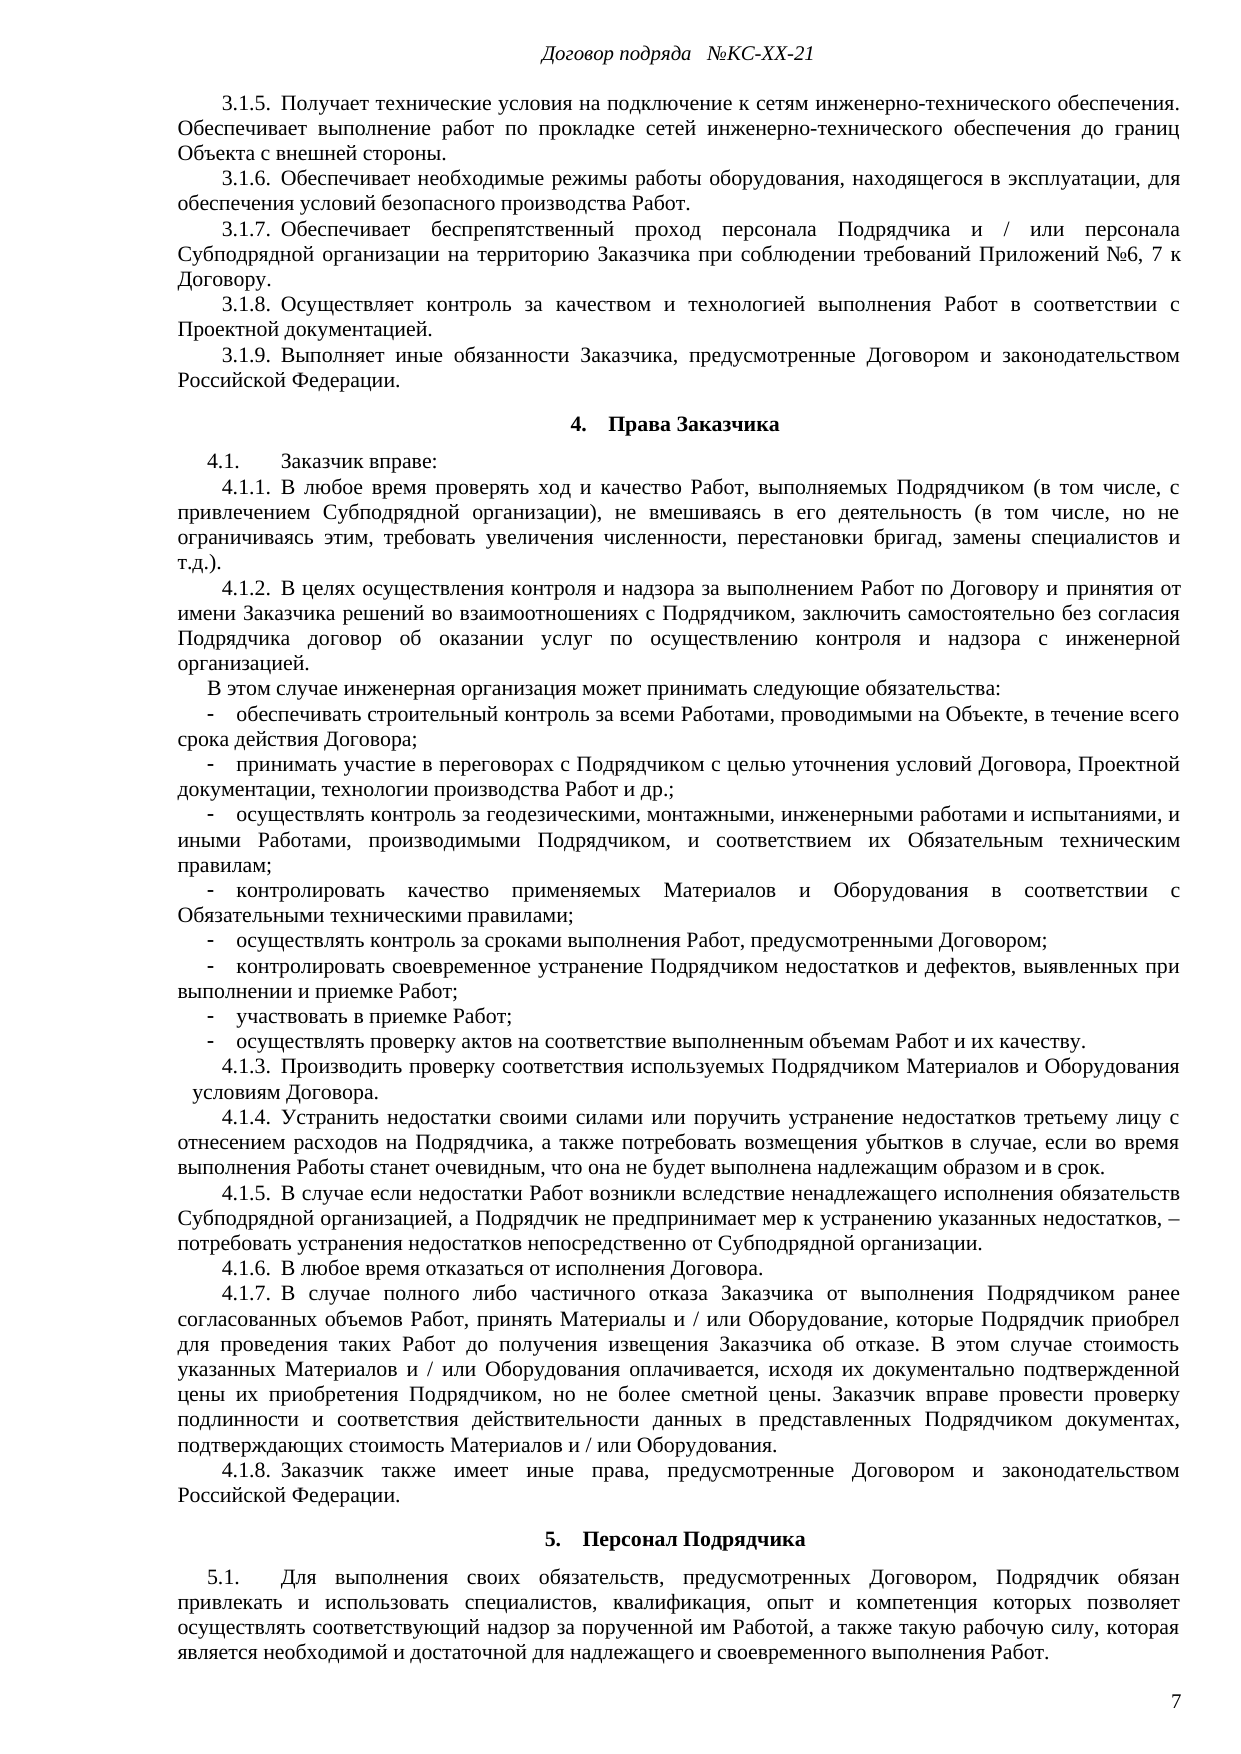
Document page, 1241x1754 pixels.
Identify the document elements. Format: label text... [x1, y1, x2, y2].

text осуществлять проверку актов на соответствие выполненным объемам Работ и их качеству. [177, 1028, 1181, 1053]
text Устранить недостатки своими силами или поручить устранение недостатков третьему лицу с отнесением расходов на Подрядчика, а также потребовать возмещения убытков в случае, если во время выполнения Работы станет очевидным, что она не будет выполнена надлежащим образом и в срок. [177, 1104, 1181, 1179]
text обеспечивать строительный контроль за всеми Работами, проводимыми на Объекте, в течение всего срока действия Договора; [177, 701, 1181, 751]
text Производить проверку соответствия используемых Подрядчиком Материалов и Оборудования условиям Договора. [192, 1053, 1181, 1104]
text участвовать в приемке Работ; [177, 1003, 1181, 1028]
text В случае полного либо частичного отказа Заказчика от выполнения Подрядчиком ранее согласованных объемов Работ, принять Материалы и / или Оборудование, которые Подрядчик приобрел для проведения таких Работ до получения извещения Заказчика об отказе. В этом случае стоимость указанных Материалов и / или Оборудования оплачивается, исходя их документально подтвержденной цены их приобретения Подрядчиком, но не более сметной цены. Заказчик вправе провести проверку подлинности и соответствия действительности данных в представленных Подрядчиком документах, подтверждающих стоимость Материалов и / или Оборудования. [177, 1280, 1181, 1457]
text осуществлять контроль за геодезическими, монтажными, инженерными работами и испытаниями, и иными Работами, производимыми Подрядчиком, и соответствием их Обязательным техническим правилам; [177, 801, 1181, 877]
text Обеспечивает беспрепятственный проход персонала Подрядчика и / или персонала Субподрядной организации на территорию Заказчика при соблюдении требований Приложений №6, 7 к Договору. [177, 216, 1181, 291]
text осуществлять контроль за сроками выполнения Работ, предусмотренными Договором; [177, 927, 1181, 953]
text Для выполнения своих обязательств, предусмотренных Договором, Подрядчик обязан привлекать и использовать специалистов, квалификация, опыт и компетенция которых позволяет осуществлять соответствующий надзор за порученной им Работой, а также такую рабочую силу, которая является необходимой и достаточной для надлежащего и своевременного выполнения Работ. [177, 1564, 1181, 1664]
text В любое время проверять ход и качество Работ, выполняемых Подрядчиком (в том числе, с привлечением Субподрядной организации), не вмешиваясь в его деятельность (в том числе, но не ограничиваясь этим, требовать увеличения численности, перестановки бригад, замены специалистов и т.д.). [177, 474, 1181, 574]
text В целях осуществления контроля и надзора за выполнением Работ по Договору и принятия от имени Заказчика решений во взаимоотношениях с Подрядчиком, заключить самостоятельно без согласия Подрядчика договор об оказании услуг по осуществлению контроля и надзора с инженерной организацией. [177, 574, 1181, 675]
text контролировать своевременное устранение Подрядчиком недостатков и дефектов, выявленных при выполнении и приемке Работ; [177, 953, 1181, 1003]
text Осуществляет контроль за качеством и технологией выполнения Работ в соответствии с Проектной документацией. [177, 291, 1181, 342]
text Обеспечивает необходимые режимы работы оборудования, находящегося в эксплуатации, для обеспечения условий безопасного производства Работ. [177, 165, 1181, 216]
text В любое время отказаться от исполнения Договора. [177, 1255, 1181, 1280]
text Права Заказчика [177, 411, 1181, 436]
text Заказчик вправе: [177, 448, 1181, 474]
text принимать участие в переговорах с Подрядчиком с целью уточнения условий Договора, Проектной документации, технологии производства Работ и др.; [177, 751, 1181, 801]
text контролировать качество применяемых Материалов и Оборудования в соответствии с Обязательными техническими правилами; [177, 877, 1181, 927]
text В случае если недостатки Работ возникли вследствие ненадлежащего исполнения обязательств Субподрядной организацией, а Подрядчик не предпринимает мер к устранению указанных недостатков, – потребовать устранения недостатков непосредственно от Субподрядной организации. [177, 1179, 1181, 1255]
text Выполняет иные обязанности Заказчика, предусмотренные Договором и законодательством Российской Федерации. [177, 342, 1181, 392]
list В этом случае инженерная организация может принимать следующие обязательства: [177, 675, 1181, 701]
text Заказчик также имеет иные права, предусмотренные Договором и законодательством Российской Федерации. [177, 1457, 1181, 1507]
text Персонал Подрядчика [177, 1526, 1181, 1551]
text Получает технические условия на подключение к сетям инженерно-технического обеспечения. Обеспечивает выполнение работ по прокладке сетей инженерно-технического обеспечения до границ Объекта с внешней стороны. [177, 89, 1181, 165]
